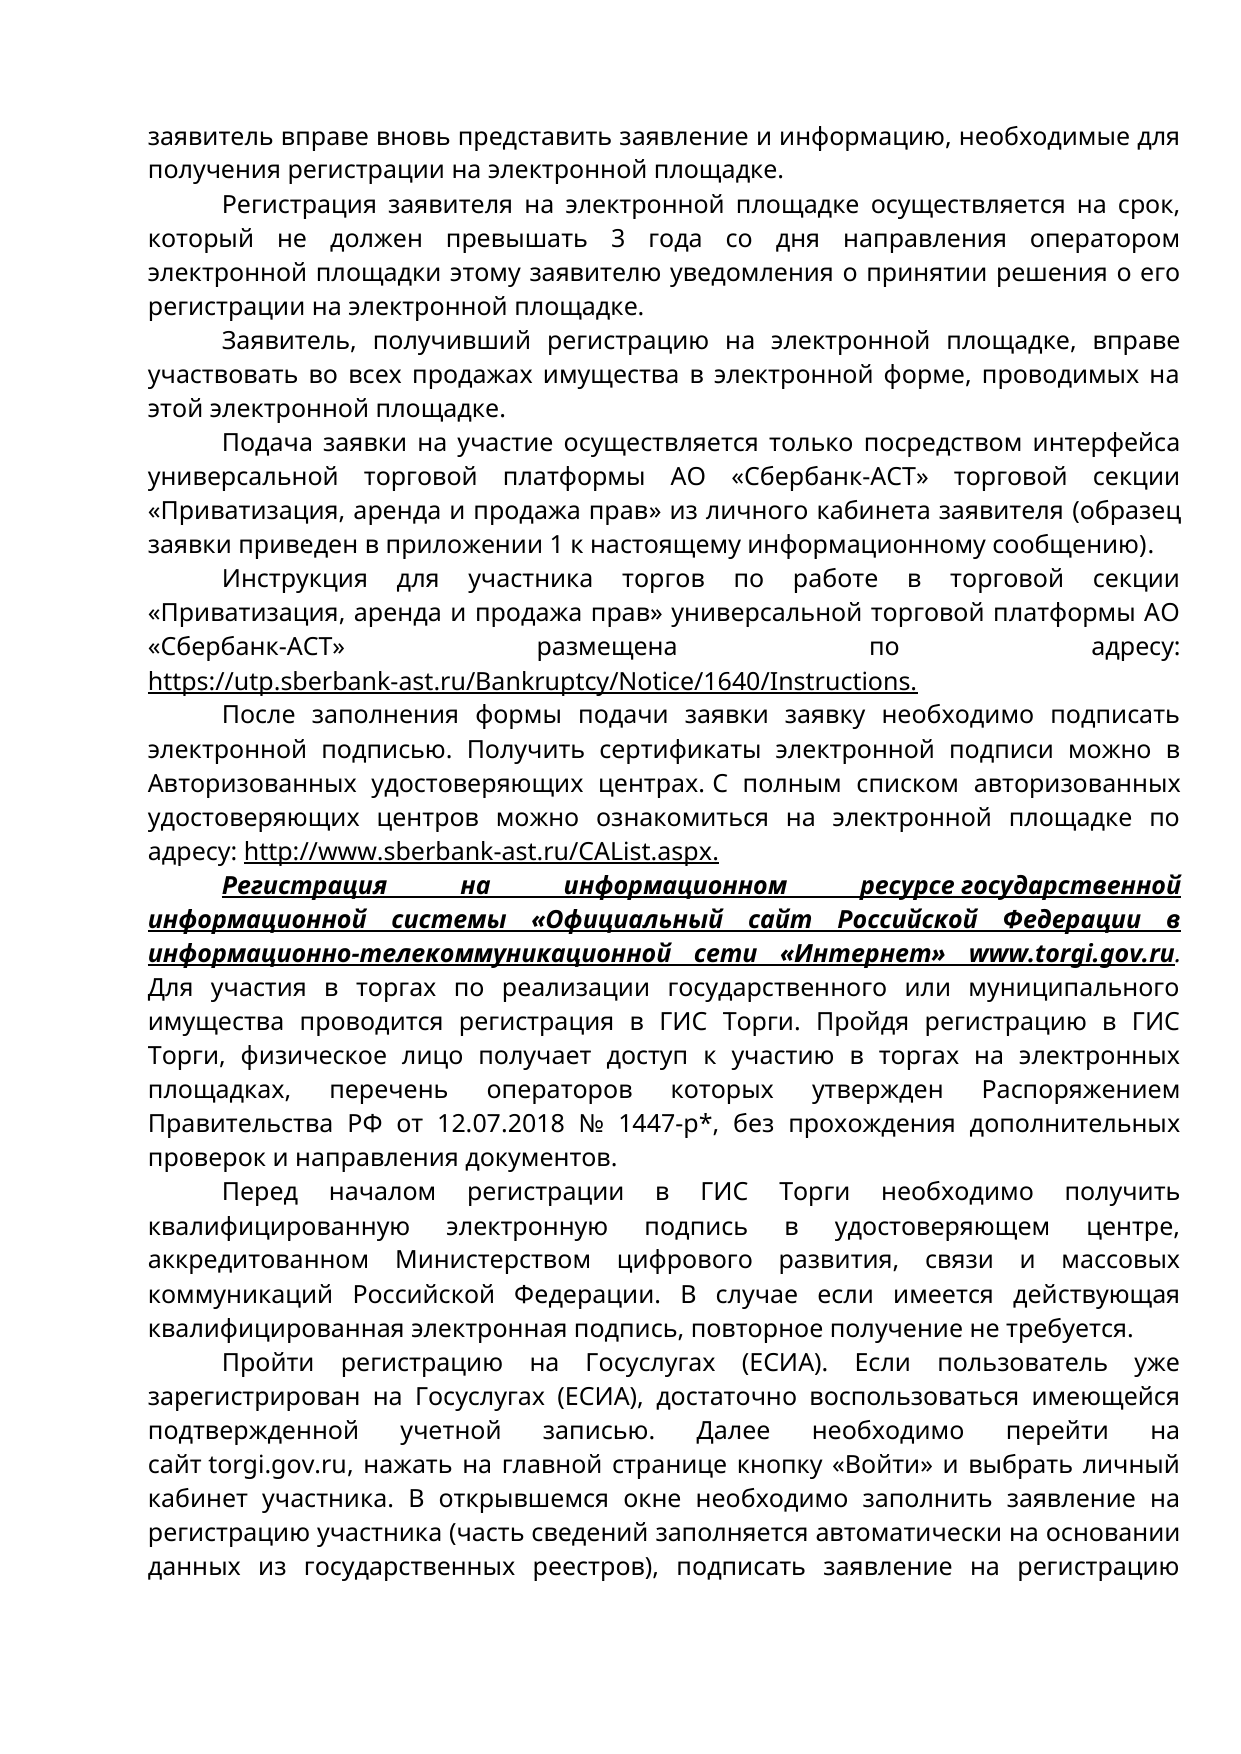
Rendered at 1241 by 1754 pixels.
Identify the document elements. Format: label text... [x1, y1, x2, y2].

text Заявитель, получивший регистрацию на электронной площадке, вправе участвовать во всех продажах имущества в электронной форме, проводимых на этой электронной площадке. [148, 322, 1181, 425]
text Перед началом регистрации в ГИС Торги необходимо получить квалифицированную электронную подпись в удостоверяющем центре, аккредитованном Министерством цифрового развития, связи и массовых коммуникаций Российской Федерации. В случае если имеется действующая квалифицированная электронная подпись, повторное получение не требуется. [148, 1174, 1181, 1344]
text Регистрация на информационном ресурсе государственной информационной системы «Официальный сайт Российской Федерации в информационно-телекоммуникационной сети «Интернет» www.torgi.gov.ru. Для участия в торгах по реализации государственного или муниципального имущества проводится регистрация в ГИС Торги. Пройдя регистрацию в ГИС Торги, физическое лицо получает доступ к участию в торгах на электронных площадках, перечень операторов которых утвержден Распоряжением Правительства РФ от 12.07.2018 № 1447-р*, без прохождения дополнительных проверок и направления документов. [148, 867, 1181, 930]
text Подача заявки на участие осуществляется только посредством интерфейса универсальной торговой платформы АО «Сбербанк-АСТ» торговой секции «Приватизация, аренда и продажа прав» из личного кабинета заявителя (образец заявки приведен в приложении 1 к настоящему информационному сообщению). [148, 425, 1181, 561]
text Регистрация заявителя на электронной площадке осуществляется на срок, который не должен превышать 3 года со дня направления оператором электронной площадки этому заявителю уведомления о принятии решения о его регистрации на электронной площадке. [148, 186, 1181, 322]
text После заполнения формы подачи заявки заявку необходимо подписать электронной подписью. Получить сертификаты электронной подписи можно в Авторизованных удостоверяющих центрах. С полным списком авторизованных удостоверяющих центров можно ознакомиться на электронной площадке по адресу: http://www.sberbank-ast.ru/CAList.aspx. [148, 697, 1181, 867]
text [148, 1344, 1181, 1583]
text Инструкция для участника торгов по работе в торговой секции «Приватизация, аренда и продажа прав» универсальной торговой платформы АО «Сбербанк-АСТ» размещена по адресу: https://utp.sberbank-ast.ru/Bankruptcy/Notice/1640/Instructions. [148, 561, 1181, 697]
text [148, 118, 1181, 186]
text Регистрация на информационном ресурсе государственной информационной системы «Официальный сайт Российской Федерации в информационно-телекоммуникационной сети «Интернет» www.torgi.gov.ru. Для участия в торгах по реализации государственного или муниципального имущества проводится регистрация в ГИС Торги. Пройдя регистрацию в ГИС Торги, физическое лицо получает доступ к участию в торгах на электронных площадках, перечень операторов которых утвержден Распоряжением Правительства РФ от 12.07.2018 № 1447-р*, без прохождения дополнительных проверок и направления документов. [148, 932, 1181, 1174]
